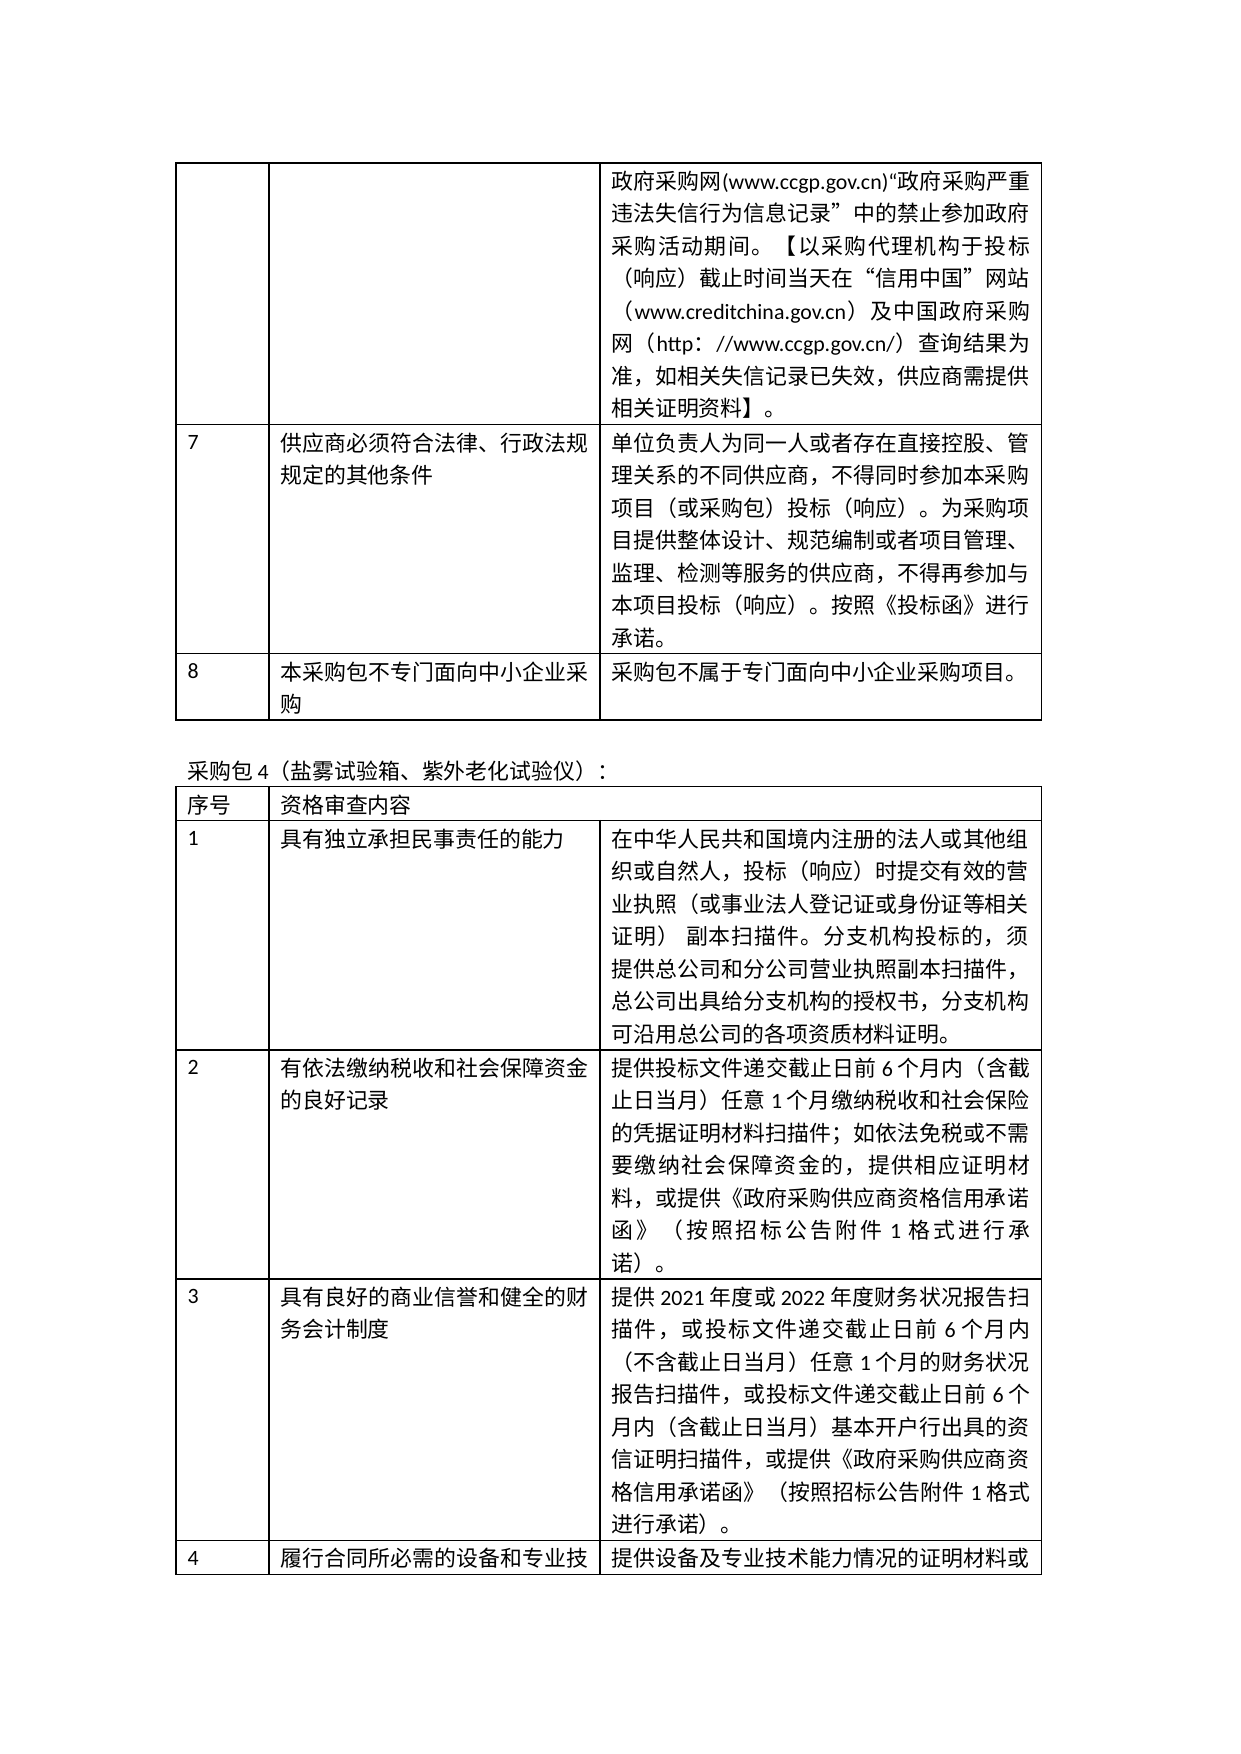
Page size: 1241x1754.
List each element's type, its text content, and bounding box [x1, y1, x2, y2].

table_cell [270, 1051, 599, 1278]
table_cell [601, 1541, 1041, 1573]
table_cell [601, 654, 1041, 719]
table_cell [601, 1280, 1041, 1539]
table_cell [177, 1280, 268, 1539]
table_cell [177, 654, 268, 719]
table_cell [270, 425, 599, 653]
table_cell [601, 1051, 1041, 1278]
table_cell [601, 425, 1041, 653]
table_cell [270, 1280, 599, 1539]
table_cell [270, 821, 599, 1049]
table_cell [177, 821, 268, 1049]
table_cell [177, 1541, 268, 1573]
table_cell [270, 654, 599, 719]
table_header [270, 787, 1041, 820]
text 采购包4（盐雾试验箱、紫外老化试验仪）： [187, 753, 1053, 786]
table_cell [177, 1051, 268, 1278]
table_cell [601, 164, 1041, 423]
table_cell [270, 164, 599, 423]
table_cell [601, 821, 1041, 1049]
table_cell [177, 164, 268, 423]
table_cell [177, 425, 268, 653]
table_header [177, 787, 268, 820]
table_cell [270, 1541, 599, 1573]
